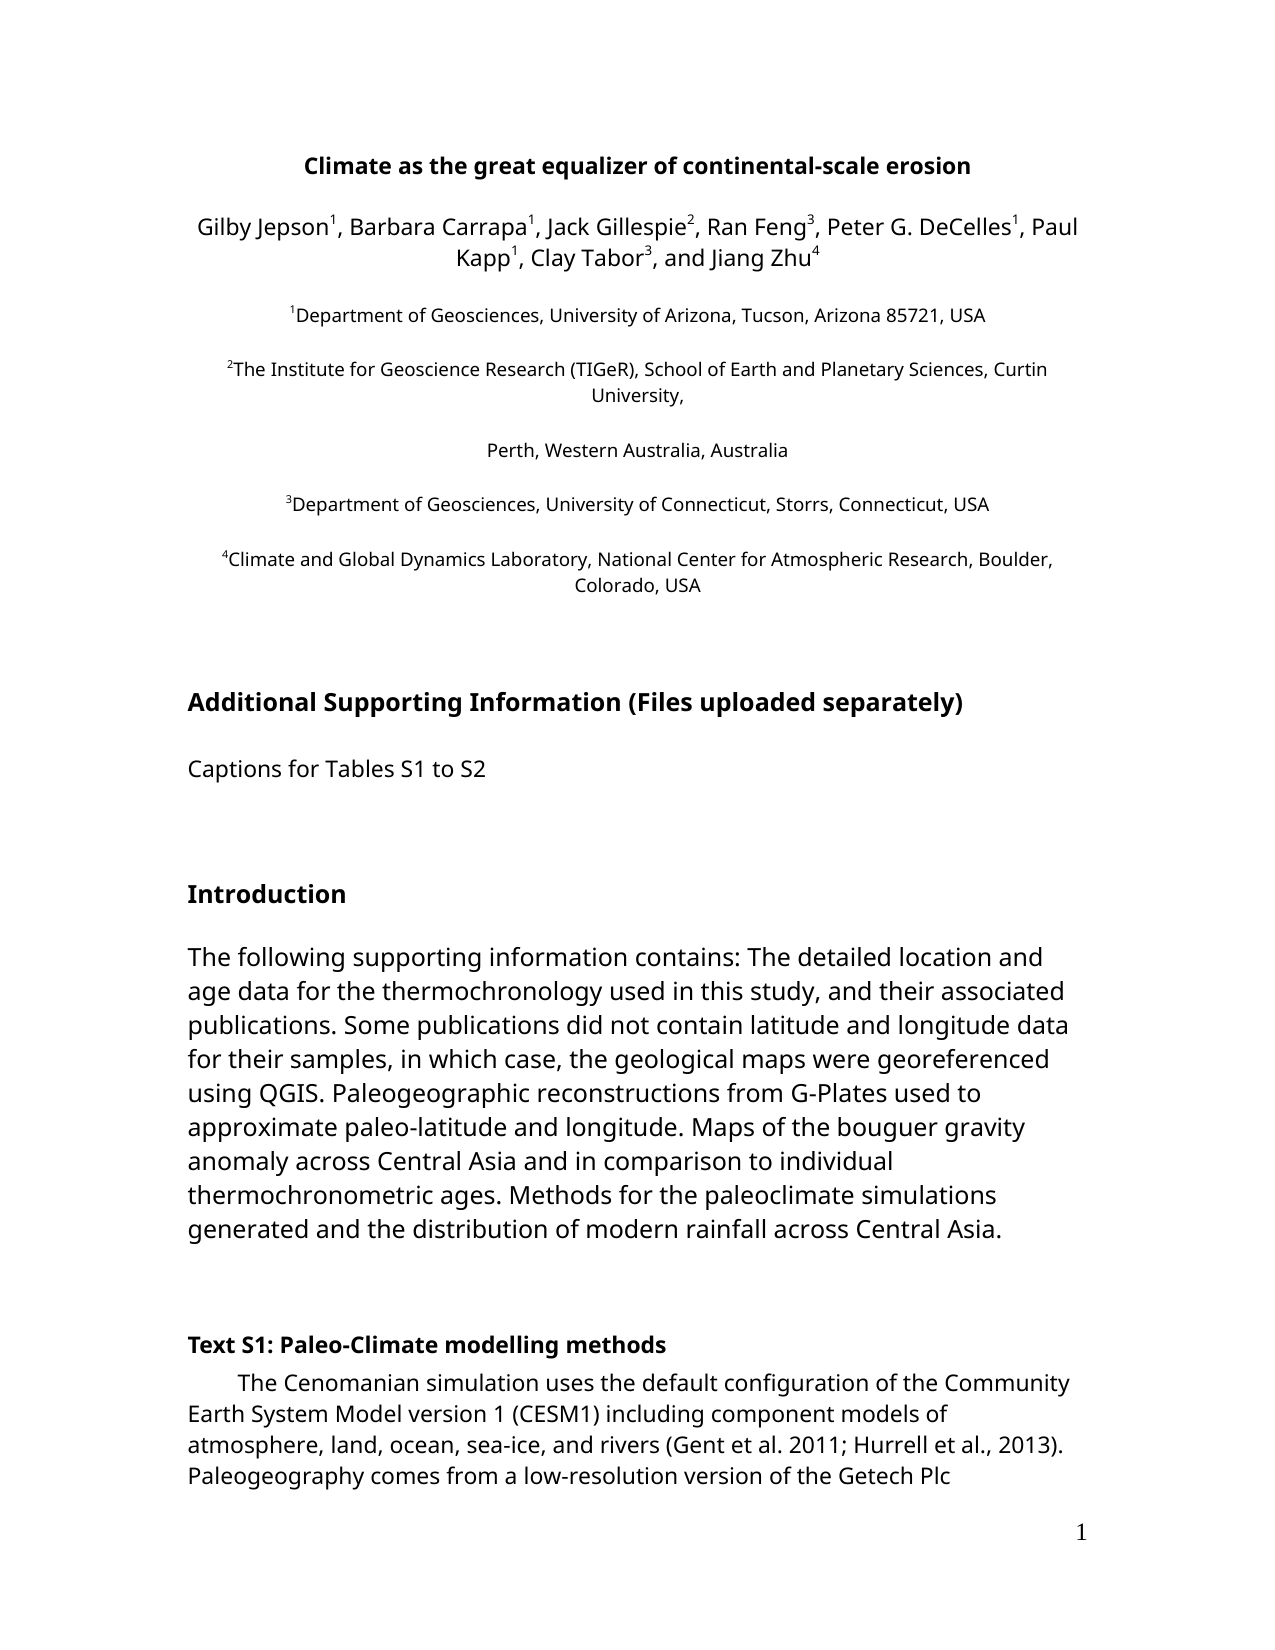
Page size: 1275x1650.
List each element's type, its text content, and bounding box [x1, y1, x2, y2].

text Gilby Jepson1, Barbara Carrapa1, Jack Gillespie2, Ran Feng3, Peter G. DeCelles1, Paul Kapp1, Clay Tabor3, and Jiang Zhu4 [187, 210, 1087, 273]
text Introduction [187, 876, 1087, 910]
text 2The Institute for Geoscience Research (TIGeR), School of Earth and Planetary Sciences, Curtin University, [187, 357, 1087, 408]
text Perth, Western Australia, Australia [187, 437, 1087, 462]
text The following supporting information contains: The detailed location and age data for the thermochronology used in this study, and their associated publications. Some publications did not contain latitude and longitude data for their samples, in which case, the geological maps were georeferenced using QGIS. Paleogeographic reconstructions from G-Plates used to approximate paleo-latitude and longitude. Maps of the bouguer gravity anomaly across Central Asia and in comparison to individual thermochronometric ages. Methods for the paleoclimate simulations generated and the distribution of modern rainfall across Central Asia. [187, 939, 1087, 1246]
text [187, 1366, 1087, 1491]
text Additional Supporting Information (Files uploaded separately) [187, 684, 1087, 718]
text Captions for Tables S1 to S2 [187, 753, 1087, 784]
text 3Department of Geosciences, University of Connecticut, Storrs, Connecticut, USA [187, 492, 1087, 517]
text 4Climate and Global Dynamics Laboratory, National Center for Atmospheric Research, Boulder, Colorado, USA [187, 546, 1087, 597]
text Climate as the great equalizer of continental-scale erosion [187, 150, 1087, 181]
text 1Department of Geosciences, University of Arizona, Tucson, Arizona 85721, USA [187, 302, 1087, 328]
subtitle Text S1: Paleo-Climate modelling methods [187, 1329, 1087, 1360]
